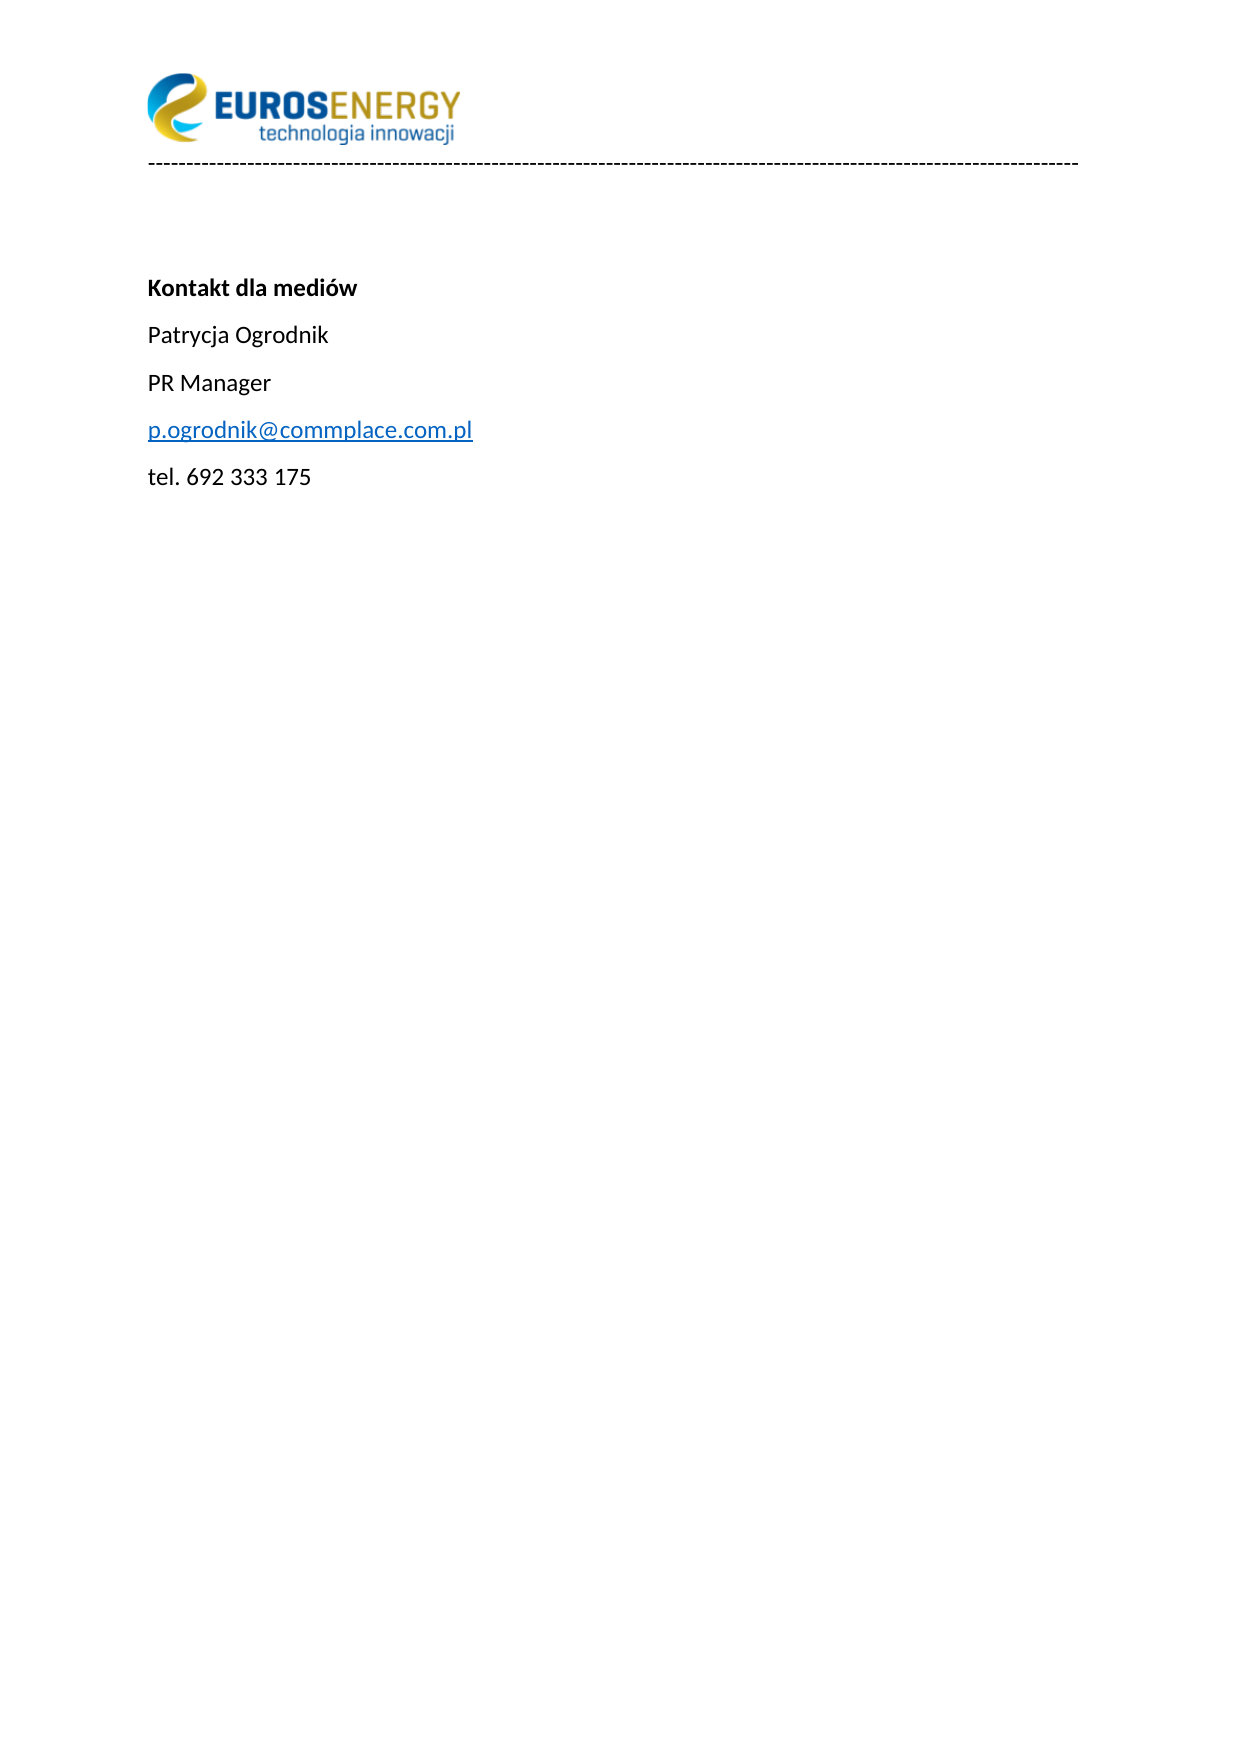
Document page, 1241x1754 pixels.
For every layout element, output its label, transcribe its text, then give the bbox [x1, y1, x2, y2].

text Kontakt dla mediów [148, 272, 1093, 303]
text p.ogrodnik@commplace.com.pl [148, 414, 1093, 444]
text -------------------------------------------------------------------------------------------------------------------------- [148, 148, 1093, 178]
text PR Manager [148, 367, 1093, 397]
text tel. 692 333 175 [148, 461, 1093, 492]
text Patrycja Ogrodnik [148, 319, 1093, 350]
picture [147, 73, 461, 145]
